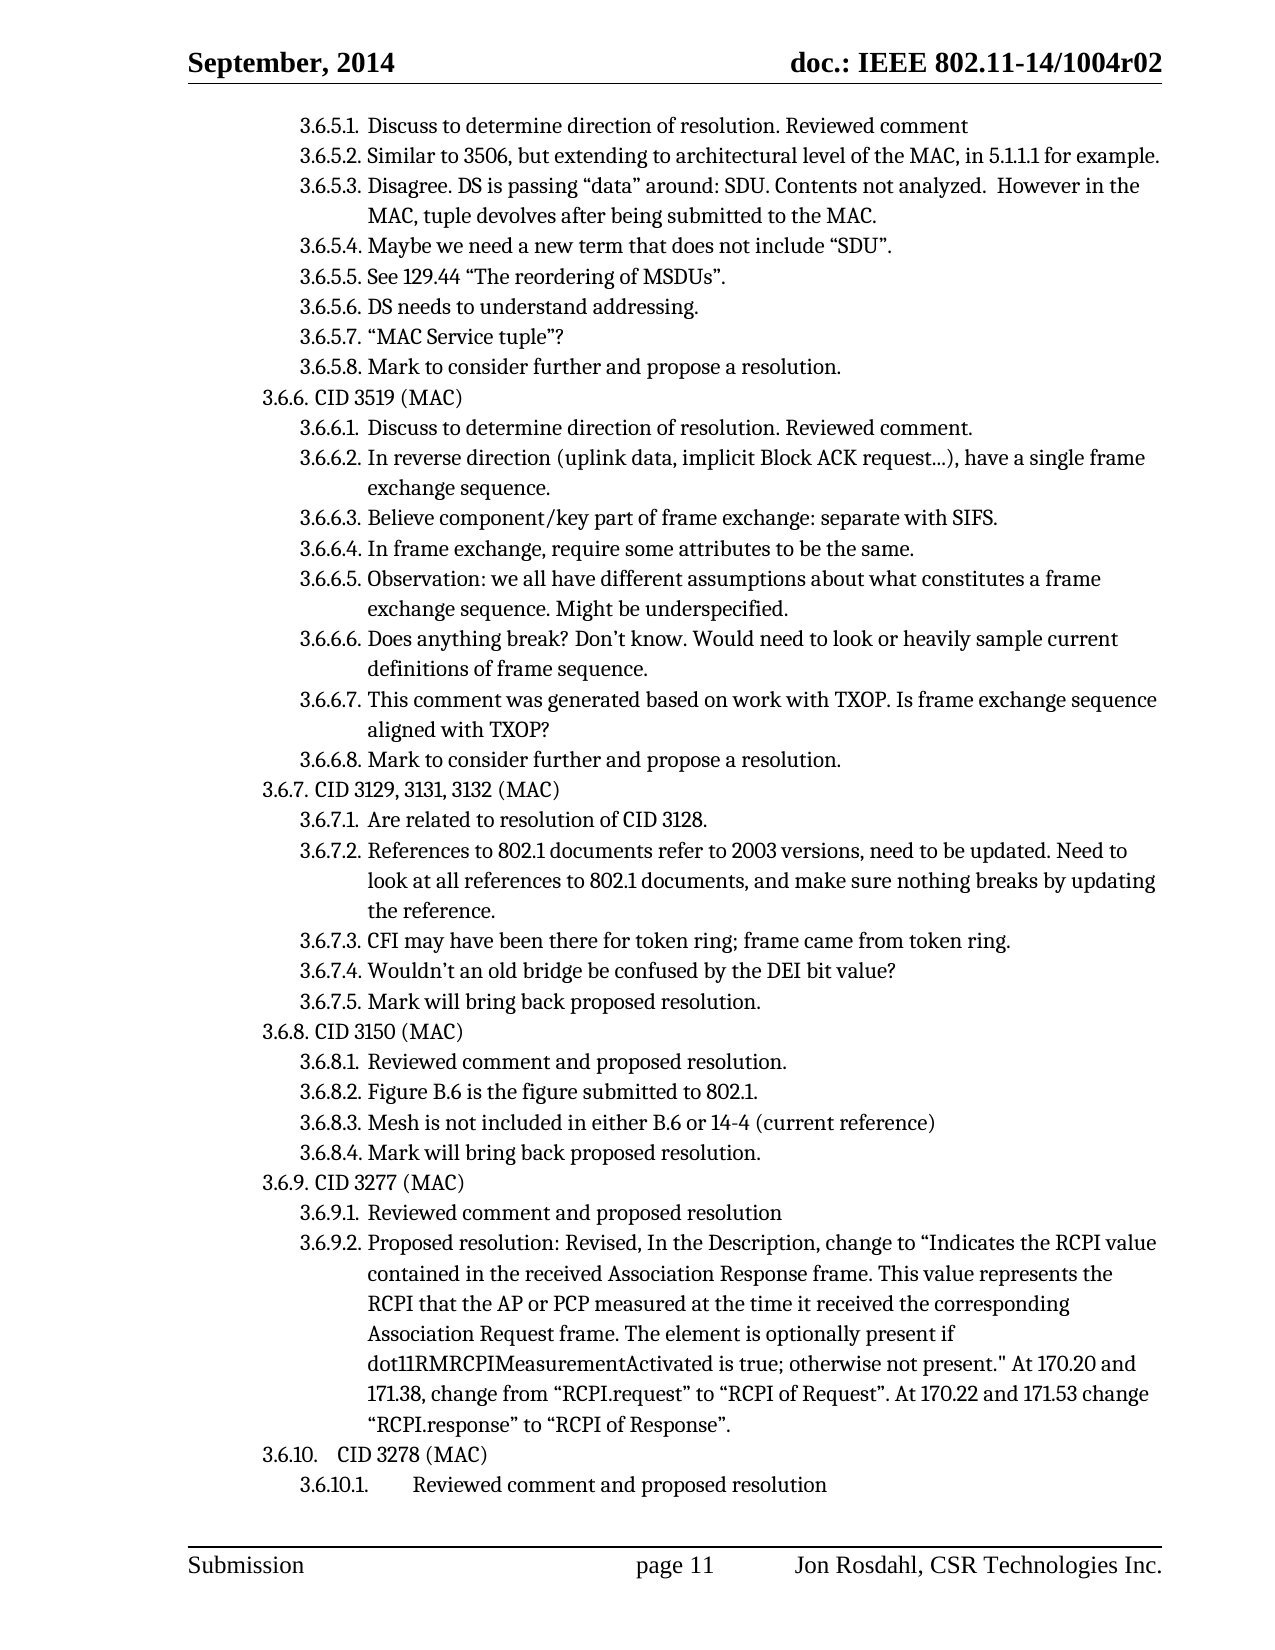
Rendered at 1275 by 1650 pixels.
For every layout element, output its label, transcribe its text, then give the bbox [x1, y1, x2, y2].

list Mark to consider further and propose a resolution. [300, 747, 1162, 773]
list Mark to consider further and propose a resolution. [300, 354, 1162, 381]
list Reviewed comment and proposed resolution [300, 1472, 1162, 1498]
list CID 3278 (MAC) [262, 1442, 1162, 1468]
list Proposed resolution: Revised, In the Description, change to “Indicates the RCPI value contained in the received Association Response frame. This value represents the RCPI that the AP or PCP measured at the time it received the corresponding Association Request frame. The element is optionally present if dot11RMRCPIMeasurementActivated is true; otherwise not present." At 170.20 and 171.38, change from “RCPI.request” to “RCPI of Request”. At 170.22 and 171.53 change “RCPI.response” to “RCPI of Response”. [300, 1230, 1162, 1438]
list Disagree. DS is passing “data” around: SDU. Contents not analyzed. However in the MAC, tuple devolves after being submitted to the MAC. [300, 173, 1162, 229]
list Believe component/key part of frame exchange: separate with SIFS. [300, 505, 1162, 532]
list Discuss to determine direction of resolution. Reviewed comment [300, 112, 1162, 139]
list Mesh is not included in either B.6 or 14-4 (current reference) [300, 1109, 1162, 1136]
list Are related to resolution of CID 3128. [300, 807, 1162, 834]
list “MAC Service tuple”? [300, 324, 1162, 350]
list In reverse direction (uplink data, implicit Block ACK request...), have a single frame exchange sequence. [300, 445, 1162, 501]
list DS needs to understand addressing. [300, 294, 1162, 320]
list Wouldn’t an old bridge be confused by the DEI bit value? [300, 958, 1162, 985]
list Reviewed comment and proposed resolution [300, 1200, 1162, 1226]
list Observation: we all have different assumptions about what constitutes a frame exchange sequence. Might be underspecified. [300, 566, 1162, 622]
list See 129.44 “The reordering of MSDUs”. [300, 263, 1162, 290]
list CID 3519 (MAC) [262, 384, 1162, 411]
list CID 3150 (MAC) [262, 1019, 1162, 1045]
list CID 3277 (MAC) [262, 1170, 1162, 1196]
list This comment was generated based on work with TXOP. Is frame exchange sequence aligned with TXOP? [300, 686, 1162, 743]
list In frame exchange, require some attributes to be the same. [300, 535, 1162, 562]
list Maybe we need a new term that does not include “SDU”. [300, 233, 1162, 260]
list Mark will bring back proposed resolution. [300, 988, 1162, 1015]
list Does anything break? Don’t know. Would need to look or heavily sample current definitions of frame sequence. [300, 626, 1162, 683]
list Similar to 3506, but extending to architectural level of the MAC, in 5.1.1.1 for example. [300, 143, 1162, 169]
list Discuss to determine direction of resolution. Reviewed comment. [300, 414, 1162, 441]
list CID 3129, 3131, 3132 (MAC) [262, 777, 1162, 803]
list Reviewed comment and proposed resolution. [300, 1049, 1162, 1075]
list References to 802.1 documents refer to 2003 versions, need to be updated. Need to look at all references to 802.1 documents, and make sure nothing breaks by updating the reference. [300, 837, 1162, 924]
list Mark will bring back proposed resolution. [300, 1139, 1162, 1166]
list CFI may have been there for token ring; frame came from token ring. [300, 928, 1162, 954]
list Figure B.6 is the figure submitted to 802.1. [300, 1079, 1162, 1106]
